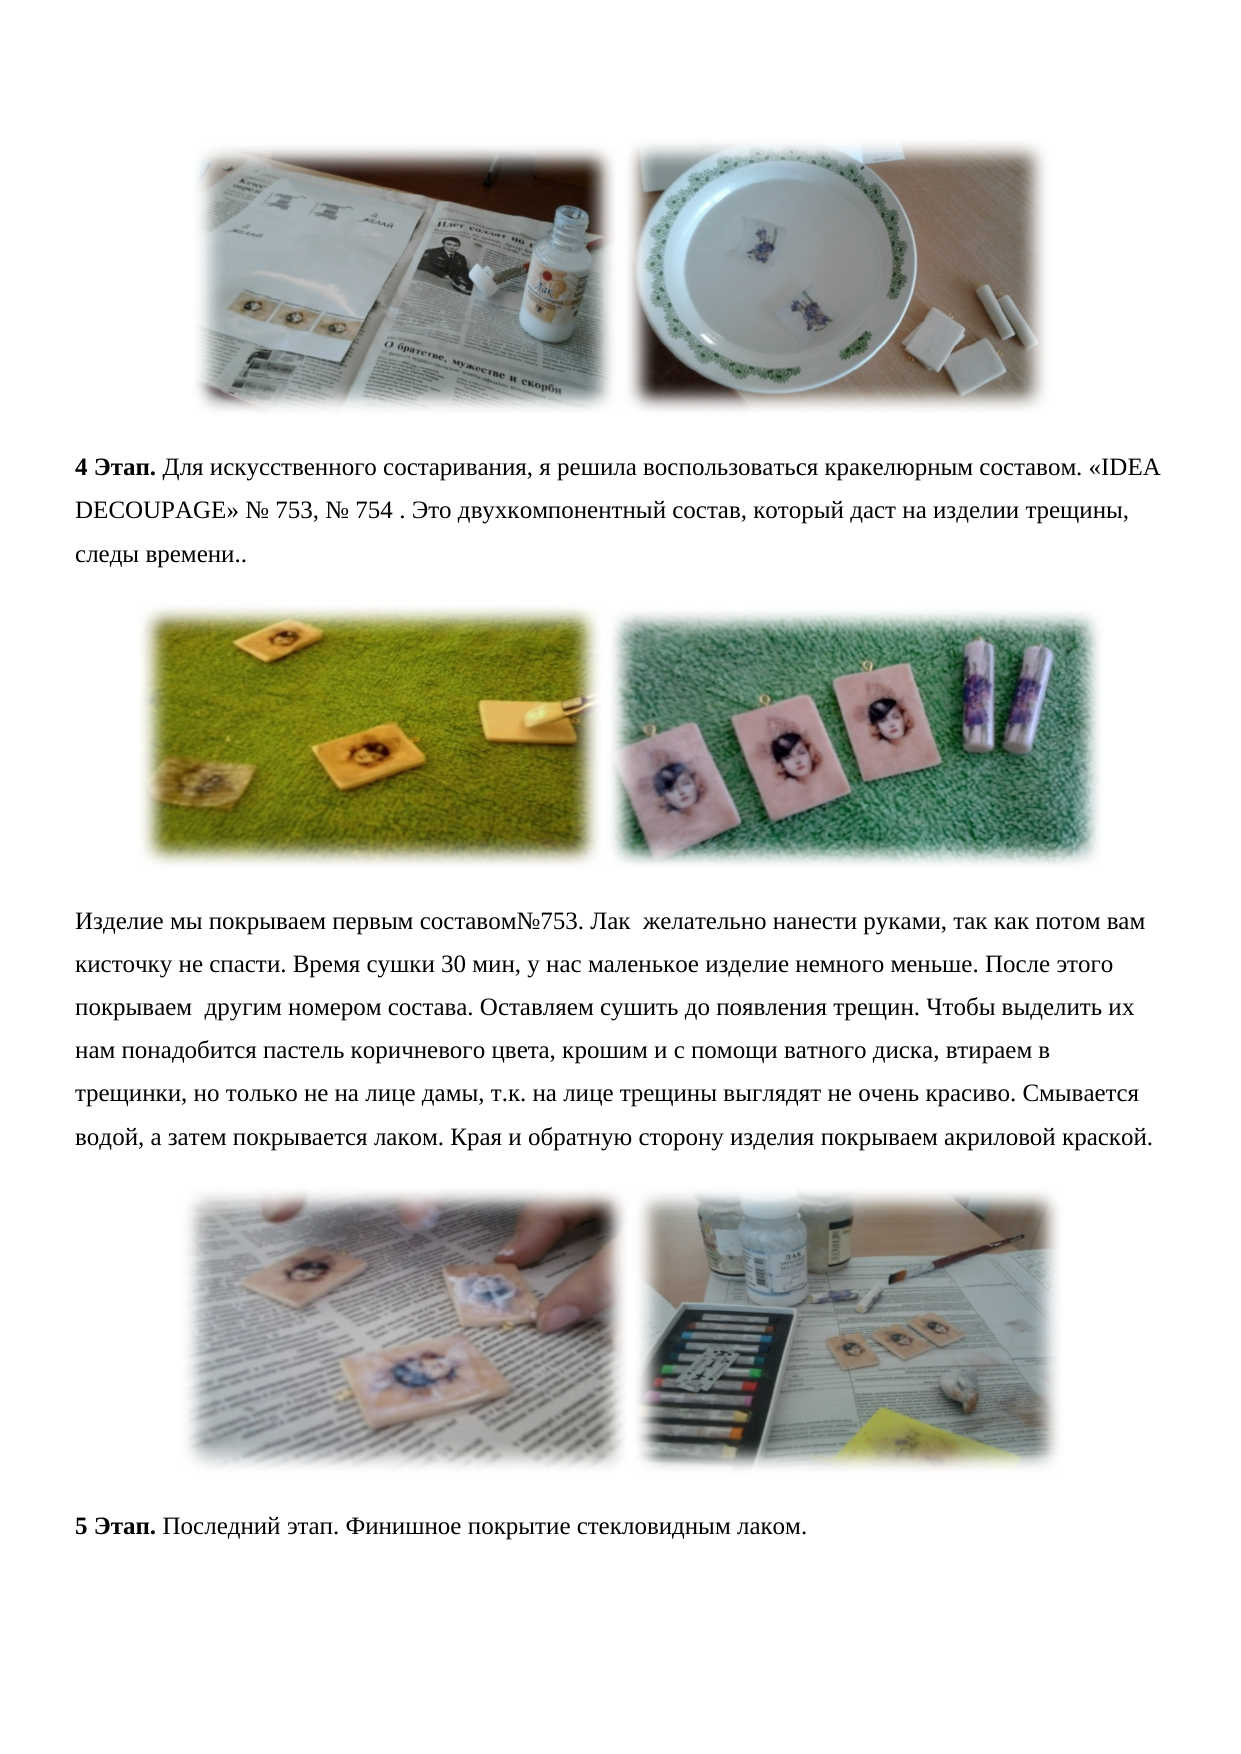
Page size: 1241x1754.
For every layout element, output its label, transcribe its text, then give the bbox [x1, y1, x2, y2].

text Изделие мы покрываем первым составом№753. Лак желательно нанести руками, так как потом вам кисточку не спасти. Время сушки 30 мин, у нас маленькое изделие немного меньше. После этого покрываем другим номером состава. Оставляем сушить до появления трещин. Чтобы выделить их нам понадобится пастель коричневого цвета, крошим и с помощи ватного диска, втираем в трещинки, но только не на лице дамы, т.к. на лице трещины выглядят не очень красиво. Смывается водой, а затем покрывается лаком. Края и обратную сторону изделия покрываем акриловой краской. [75, 906, 1165, 1150]
text 4 Этап. Для искусственного состаривания, я решила воспользоваться кракелюрным составом. «IDEA DECOUPAGE» № 753, № 754 . Это двухкомпонентный состав, который даст на изделии трещины, следы времени.. [75, 452, 1165, 567]
picture [662, 1215, 1035, 1446]
picture [221, 172, 589, 386]
picture [635, 635, 1076, 841]
picture [652, 165, 1023, 387]
picture [209, 1215, 600, 1445]
picture [166, 632, 574, 841]
text 5 Этап. Последний этап. Финишное покрытие стекловидным лаком. [75, 1511, 1165, 1540]
